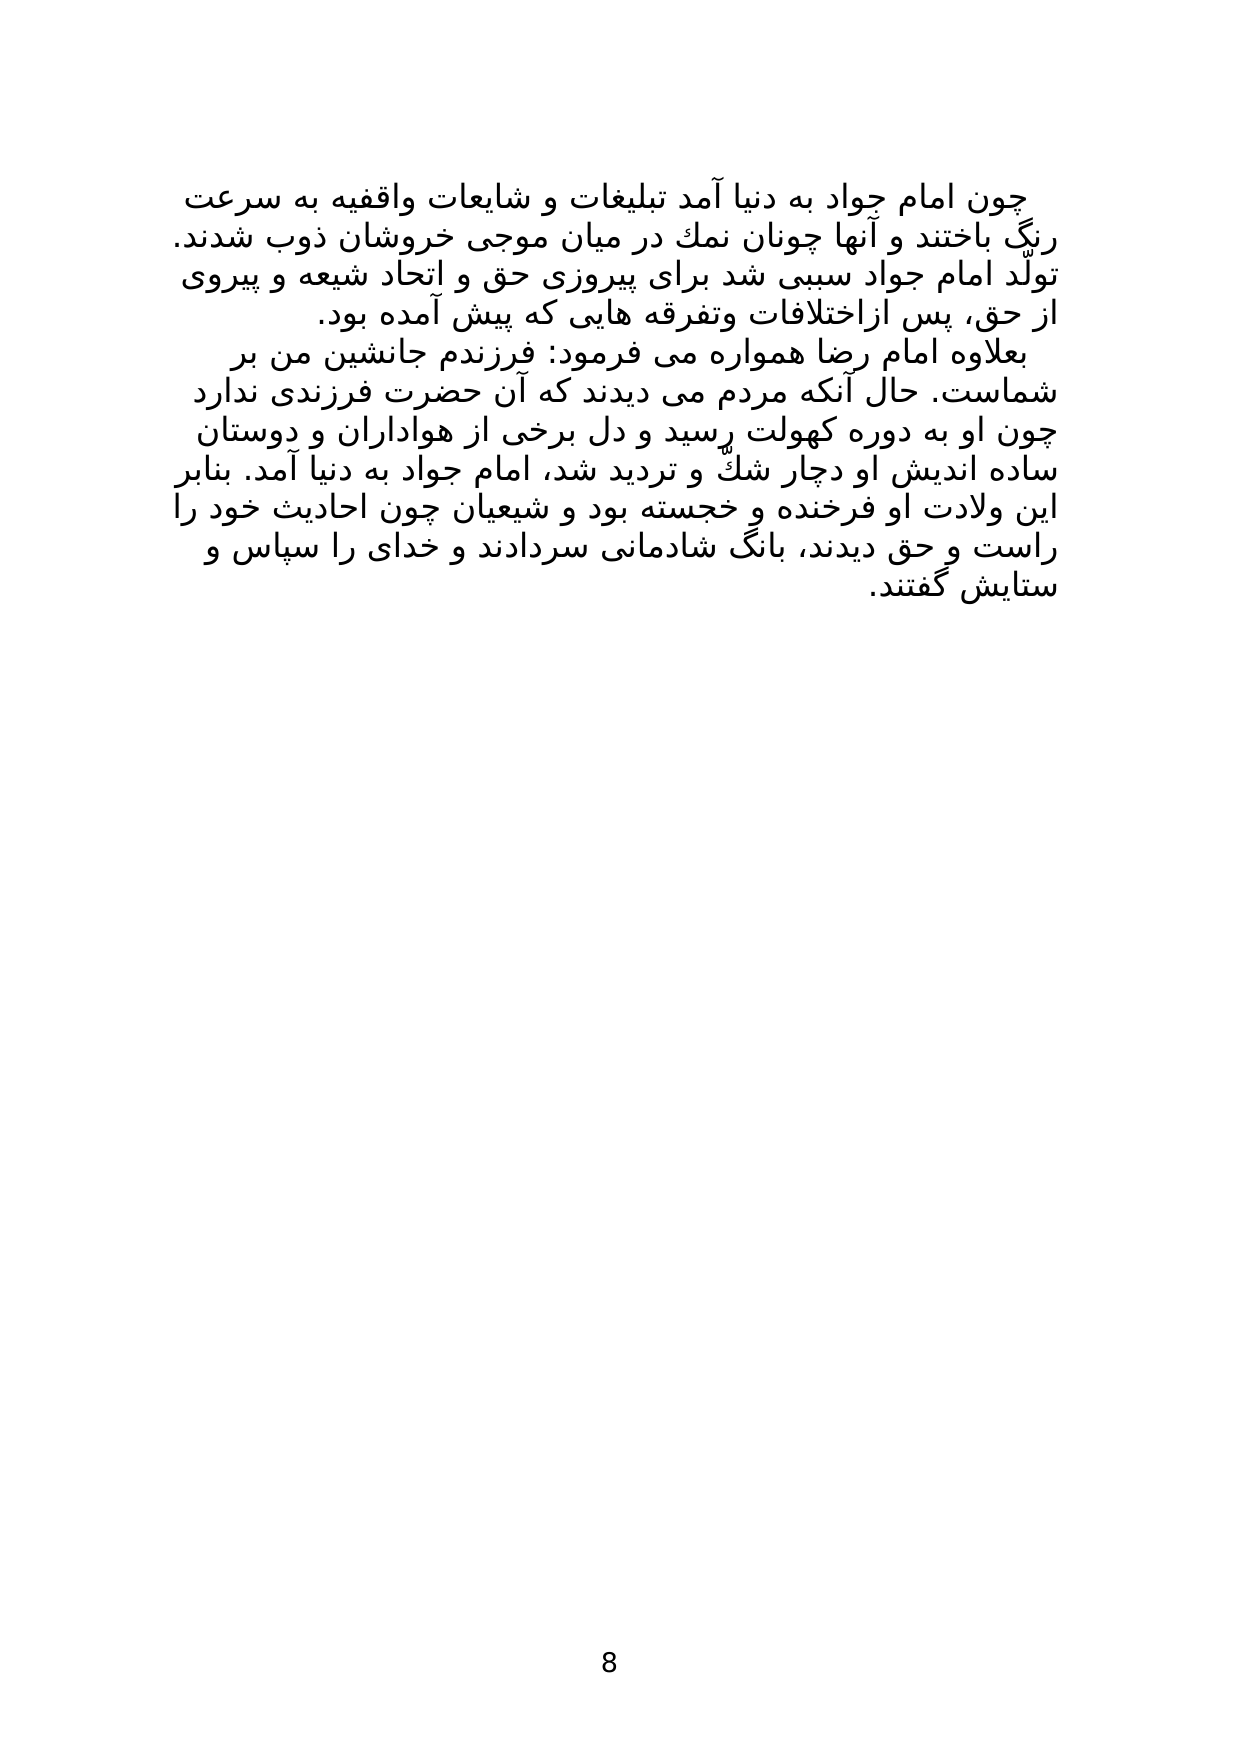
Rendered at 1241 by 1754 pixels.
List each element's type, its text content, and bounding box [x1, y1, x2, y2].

text بعلاوه امام رضا همواره مى فرمود: فرزندم جانشين من بر شماست. حال آنكه مردم مى ديدند كه آن حضرت فرزندى ندارد چون او به دوره كهولت رسيد و دل برخى از هواداران و دوستان ساده انديش او دچار شكّ و ترديد شد، امام جواد به دنيا آمد. بنابر اين ولادت او فرخنده و خجسته بود و شيعيان چون احاديث خود را راست و حق ديدند، بانگ شادمانى سردادند و خداى را سپاس و ستايش گفتند. [159, 333, 1059, 604]
text چون امام جواد به دنيا آمد تبليغات و شايعات واقفيه به سرعت رنگ باختند و آنها چونان نمك در ميان موجى خروشان ذوب شدند. تولّد امام جواد سببى شد براى پيروزى حق و اتحاد شيعه و پيروى از حق، پس ازاختلافات وتفرقه هايى كه پيش آمده بود. [159, 177, 1059, 333]
